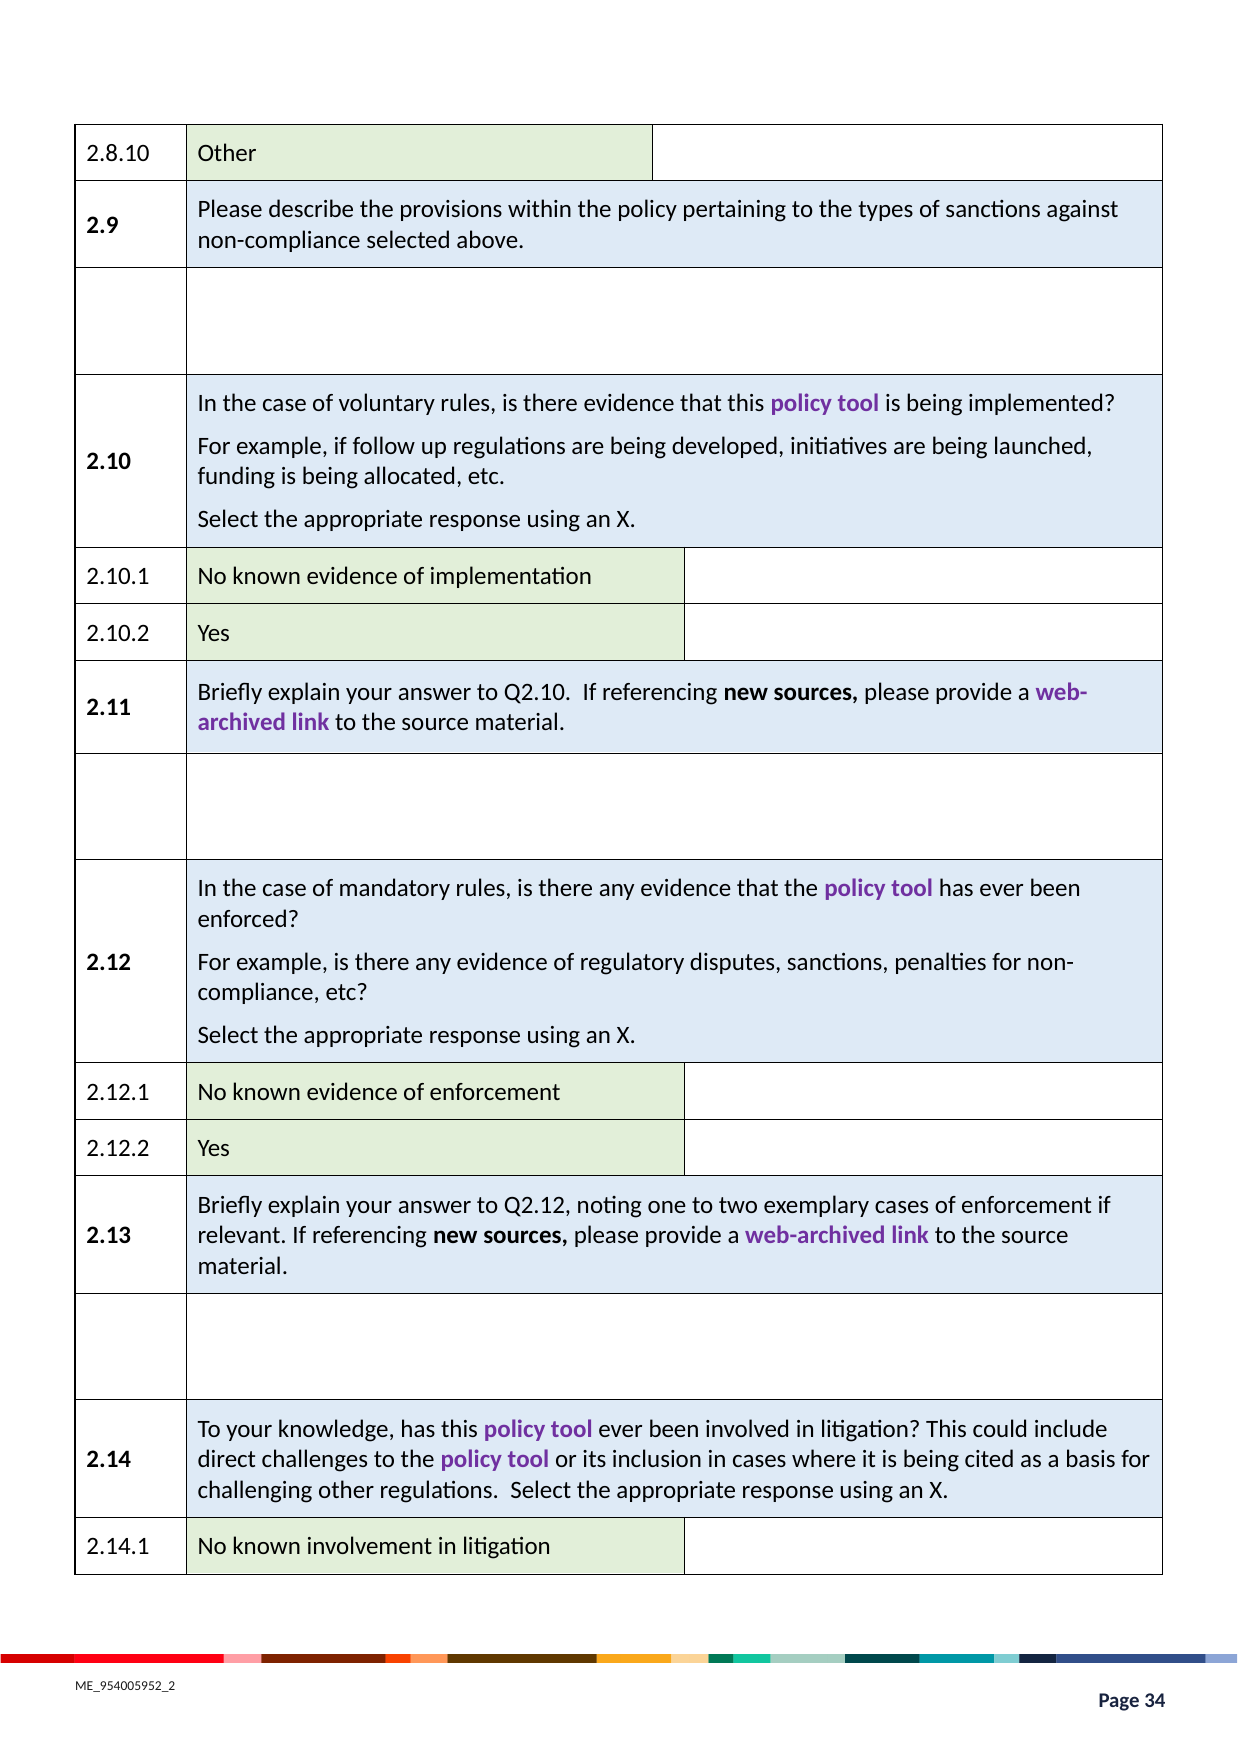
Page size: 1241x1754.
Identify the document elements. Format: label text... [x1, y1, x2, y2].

table_cell Briefly explain your answer to Q2.10. If referencing new sources, please provide a web-archived link to the source material. [187, 661, 1162, 752]
table_cell [685, 1120, 1162, 1175]
table_cell No known evidence of implementation [187, 548, 684, 603]
picture [0, 1654, 1236, 1663]
table_cell [76, 754, 186, 859]
table_cell 2.14.1 [76, 1518, 186, 1573]
table_cell [76, 1294, 186, 1399]
table_cell 2.14 [76, 1400, 186, 1517]
table_cell In the case of mandatory rules, is there any evidence that the policy tool has ever been enforced? For example, is there any evidence of regulatory disputes, sanctions, penalties for non-compliance, etc? Select the appropriate response using an X. [187, 860, 1162, 1062]
table_cell 2.9 [76, 181, 186, 267]
table_cell Other [187, 125, 652, 180]
table_cell [187, 1294, 1162, 1399]
table_cell 2.12.2 [76, 1120, 186, 1175]
table_cell 2.10 [76, 375, 186, 547]
table_cell Yes [187, 604, 684, 660]
table_cell [187, 268, 1162, 373]
table_cell 2.12 [76, 860, 186, 1062]
table_cell Please describe the provisions within the policy pertaining to the types of sanctions against non-compliance selected above. [187, 181, 1162, 267]
table_cell 2.11 [76, 661, 186, 752]
table_cell [187, 754, 1162, 859]
table_cell No known evidence of enforcement [187, 1063, 684, 1119]
table_cell 2.8.10 [76, 125, 186, 180]
table_cell [685, 1063, 1162, 1119]
table_cell No known involvement in litigation [187, 1518, 684, 1573]
table_cell 2.10.2 [76, 604, 186, 660]
table_cell Yes [187, 1120, 684, 1175]
table_cell [76, 268, 186, 373]
table_cell 2.12.1 [76, 1063, 186, 1119]
table_cell In the case of voluntary rules, is there evidence that this policy tool is being implemented? For example, if follow up regulations are being developed, initiatives are being launched, funding is being allocated, etc. Select the appropriate response using an X. [187, 375, 1162, 547]
table_cell Briefly explain your answer to Q2.12, noting one to two exemplary cases of enforcement if relevant. If referencing new sources, please provide a web-archived link to the source material. [187, 1176, 1162, 1293]
table_cell To your knowledge, has this policy tool ever been involved in litigation? This could include direct challenges to the policy tool or its inclusion in cases where it is being cited as a basis for challenging other regulations. Select the appropriate response using an X. [187, 1400, 1162, 1517]
table_cell 2.13 [76, 1176, 186, 1293]
table_cell [653, 125, 1162, 180]
table_cell 2.10.1 [76, 548, 186, 603]
table_cell [685, 1518, 1162, 1573]
table_cell [685, 548, 1162, 603]
table_cell [685, 604, 1162, 660]
